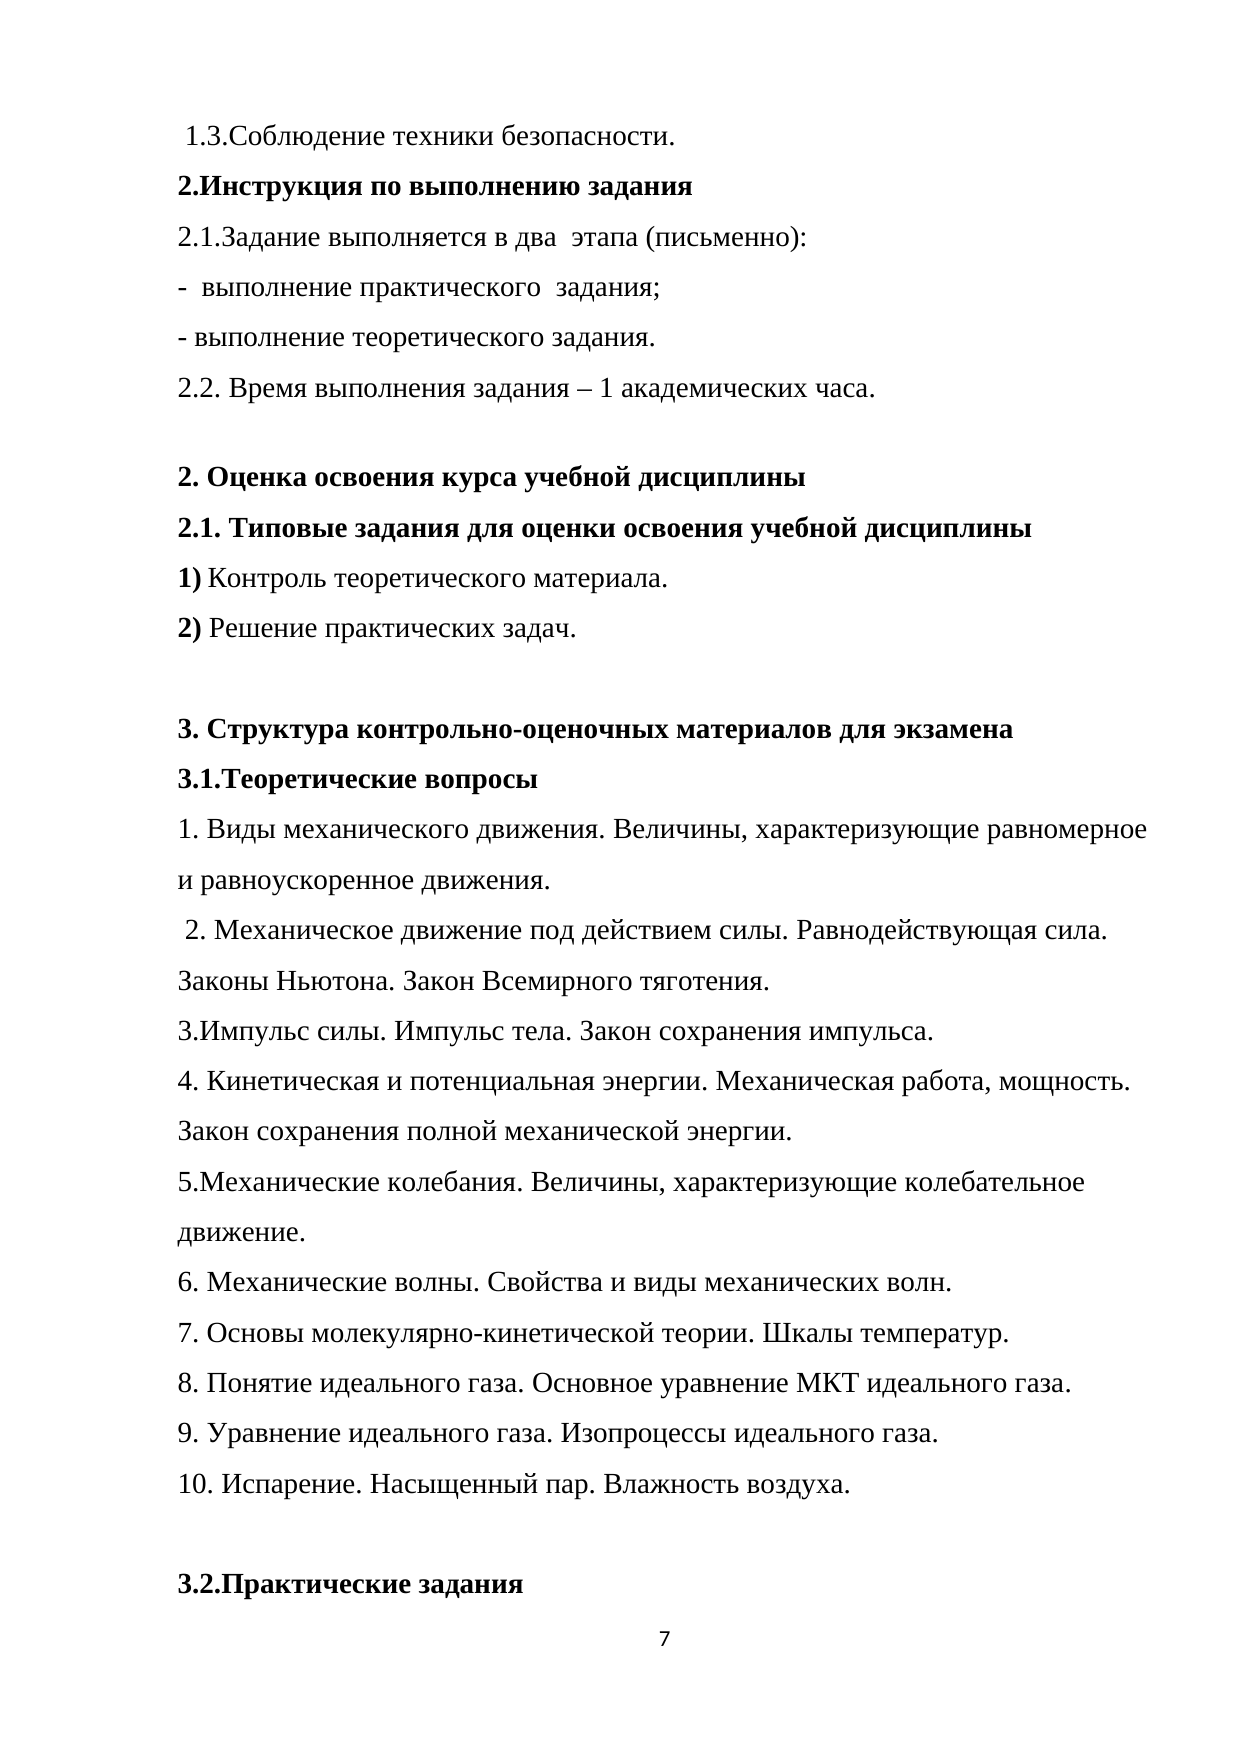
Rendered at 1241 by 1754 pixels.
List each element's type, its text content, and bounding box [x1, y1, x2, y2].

text 8. Понятие идеального газа. Основное уравнение МКТ идеального газа. [177, 1365, 1152, 1399]
text 6. Механические волны. Свойства и виды механических волн. [177, 1264, 1152, 1298]
text 3.Импульс силы. Импульс тела. Закон сохранения импульса. [177, 1013, 1152, 1046]
text 2.Инструкция по выполнению задания [177, 168, 1152, 202]
text 2.1. Типовые задания для оценки освоения учебной дисциплины [177, 510, 1152, 543]
text - выполнение практического задания; [177, 269, 1152, 303]
text 2. Механическое движение под действием силы. Равнодействующая сила. Законы Ньютона. Закон Всемирного тяготения. [177, 912, 1152, 996]
text 2.1.Задание выполняется в два этапа (письменно): [177, 219, 1152, 252]
text - выполнение теоретического задания. [177, 319, 1152, 353]
text 10. Испарение. Насыщенный пар. Влажность воздуха. [177, 1466, 1152, 1499]
text 2.2. Время выполнения задания – 1 академических часа. [177, 370, 1152, 403]
text 1) Контроль теоретического материала. [177, 560, 1152, 594]
text 3.2.Практические задания [177, 1566, 1152, 1600]
text 4. Кинетическая и потенциальная энергии. Механическая работа, мощность. Закон сохранения полной механической энергии. [177, 1063, 1152, 1147]
text 2) Решение практических задач. [177, 610, 1152, 644]
text 9. Уравнение идеального газа. Изопроцессы идеального газа. [177, 1415, 1152, 1449]
text 3. Структура контрольно-оценочных материалов для экзамена [177, 711, 1152, 744]
text 7. Основы молекулярно-кинетической теории. Шкалы температур. [177, 1315, 1152, 1348]
text 1. Виды механического движения. Величины, характеризующие равномерное и равноускоренное движения. [177, 812, 1152, 896]
text 5.Механические колебания. Величины, характеризующие колебательное движение. [177, 1164, 1152, 1248]
text 1.3.Соблюдение техники безопасности. [177, 118, 1152, 152]
text 3.1.Теоретические вопросы [177, 761, 1152, 795]
text 2. Оценка освоения курса учебной дисциплины [177, 459, 1152, 493]
